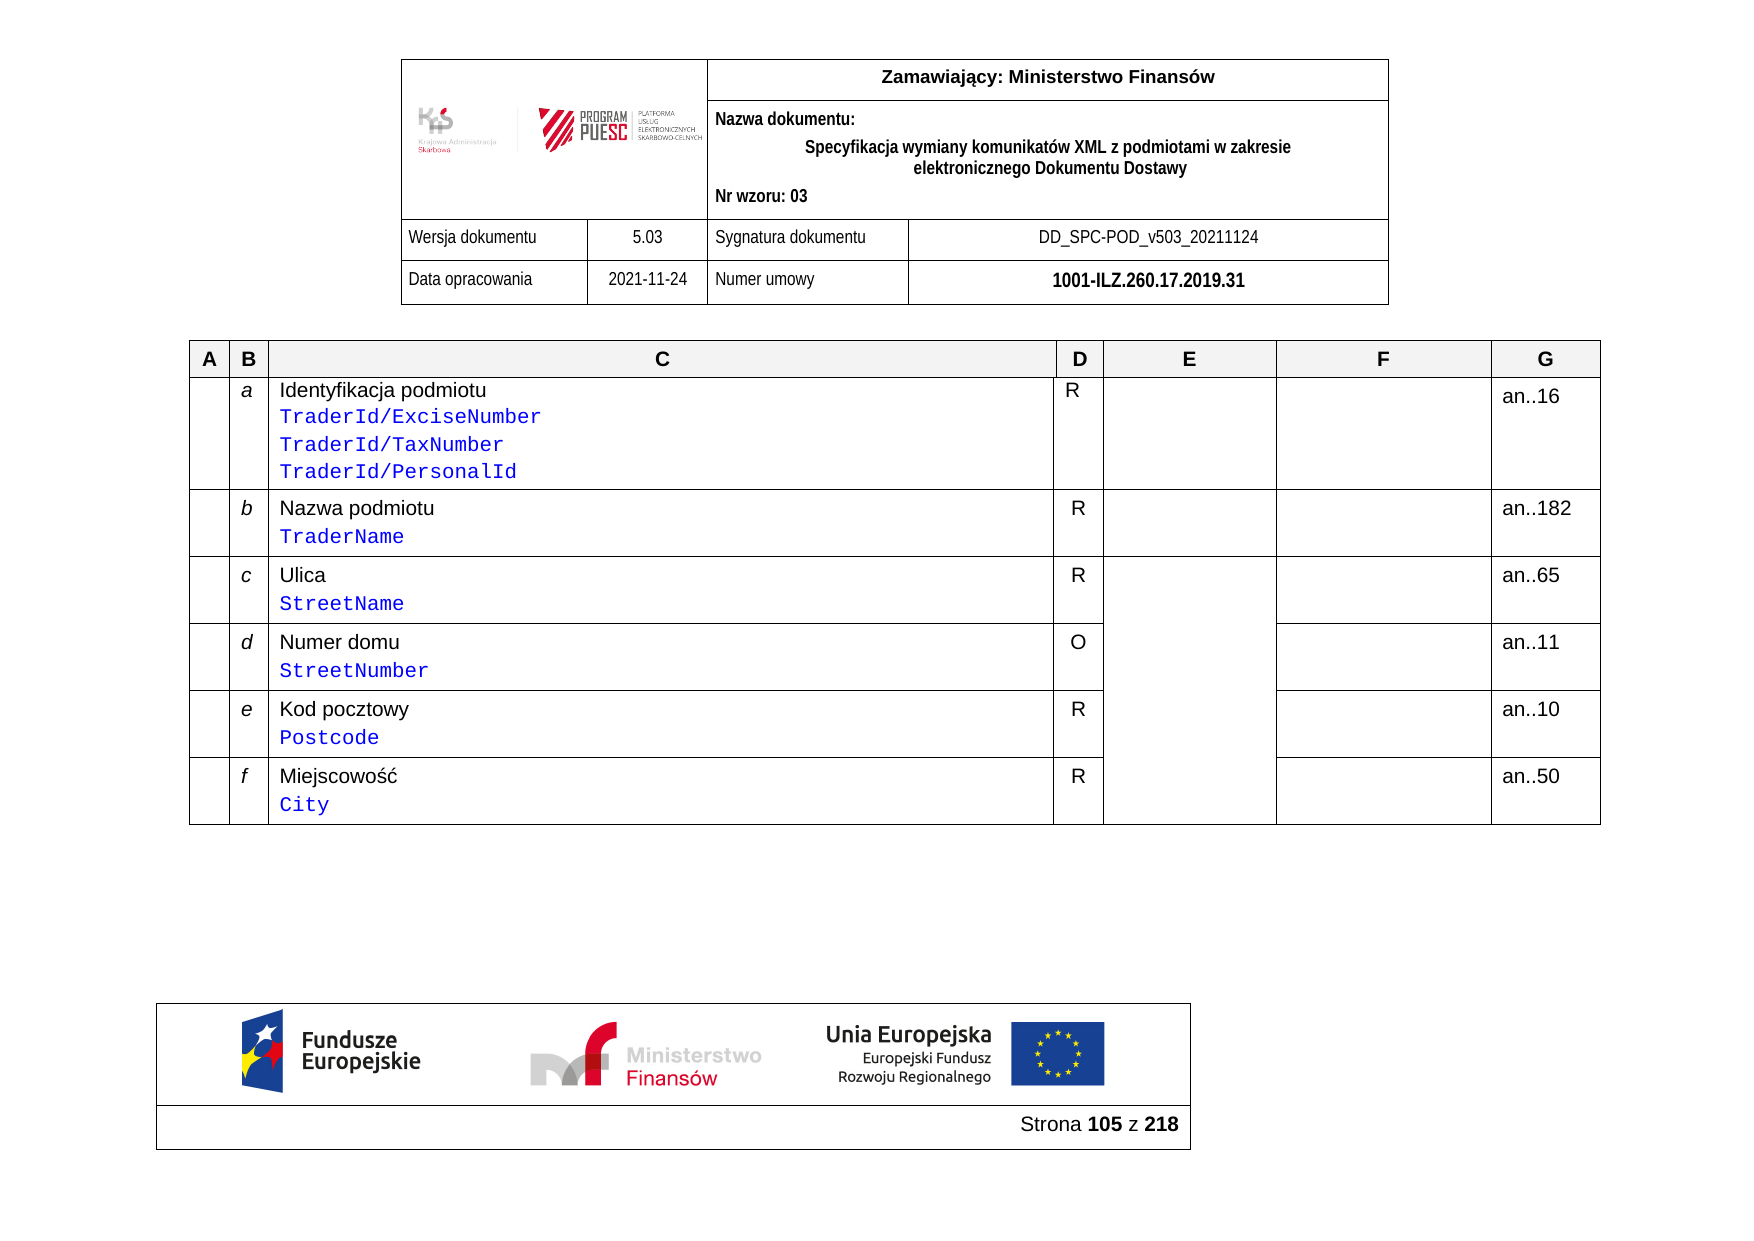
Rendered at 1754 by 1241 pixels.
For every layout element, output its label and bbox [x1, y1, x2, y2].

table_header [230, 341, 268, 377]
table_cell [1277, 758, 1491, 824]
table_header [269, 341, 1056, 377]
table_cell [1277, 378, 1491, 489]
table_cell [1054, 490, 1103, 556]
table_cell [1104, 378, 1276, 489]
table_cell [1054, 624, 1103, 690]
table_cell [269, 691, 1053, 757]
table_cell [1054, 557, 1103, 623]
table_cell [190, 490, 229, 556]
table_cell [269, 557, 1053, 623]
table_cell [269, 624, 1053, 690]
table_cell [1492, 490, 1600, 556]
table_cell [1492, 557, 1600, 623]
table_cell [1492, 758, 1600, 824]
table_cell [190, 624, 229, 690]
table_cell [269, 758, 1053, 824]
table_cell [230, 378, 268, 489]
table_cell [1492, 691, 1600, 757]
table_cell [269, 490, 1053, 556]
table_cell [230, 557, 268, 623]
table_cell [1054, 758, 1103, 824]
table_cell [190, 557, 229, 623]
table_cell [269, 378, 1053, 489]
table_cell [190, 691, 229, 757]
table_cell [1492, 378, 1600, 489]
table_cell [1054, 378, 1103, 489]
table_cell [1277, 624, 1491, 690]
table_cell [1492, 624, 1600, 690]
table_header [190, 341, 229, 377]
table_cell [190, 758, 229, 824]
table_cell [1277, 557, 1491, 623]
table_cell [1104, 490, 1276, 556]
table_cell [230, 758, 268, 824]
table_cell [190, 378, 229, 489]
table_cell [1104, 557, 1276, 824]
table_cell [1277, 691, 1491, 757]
picture [408, 97, 702, 163]
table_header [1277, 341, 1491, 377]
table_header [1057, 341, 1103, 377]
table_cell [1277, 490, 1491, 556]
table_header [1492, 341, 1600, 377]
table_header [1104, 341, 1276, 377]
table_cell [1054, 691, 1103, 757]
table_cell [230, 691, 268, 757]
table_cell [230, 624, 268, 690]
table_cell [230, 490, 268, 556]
picture [242, 1009, 1105, 1093]
